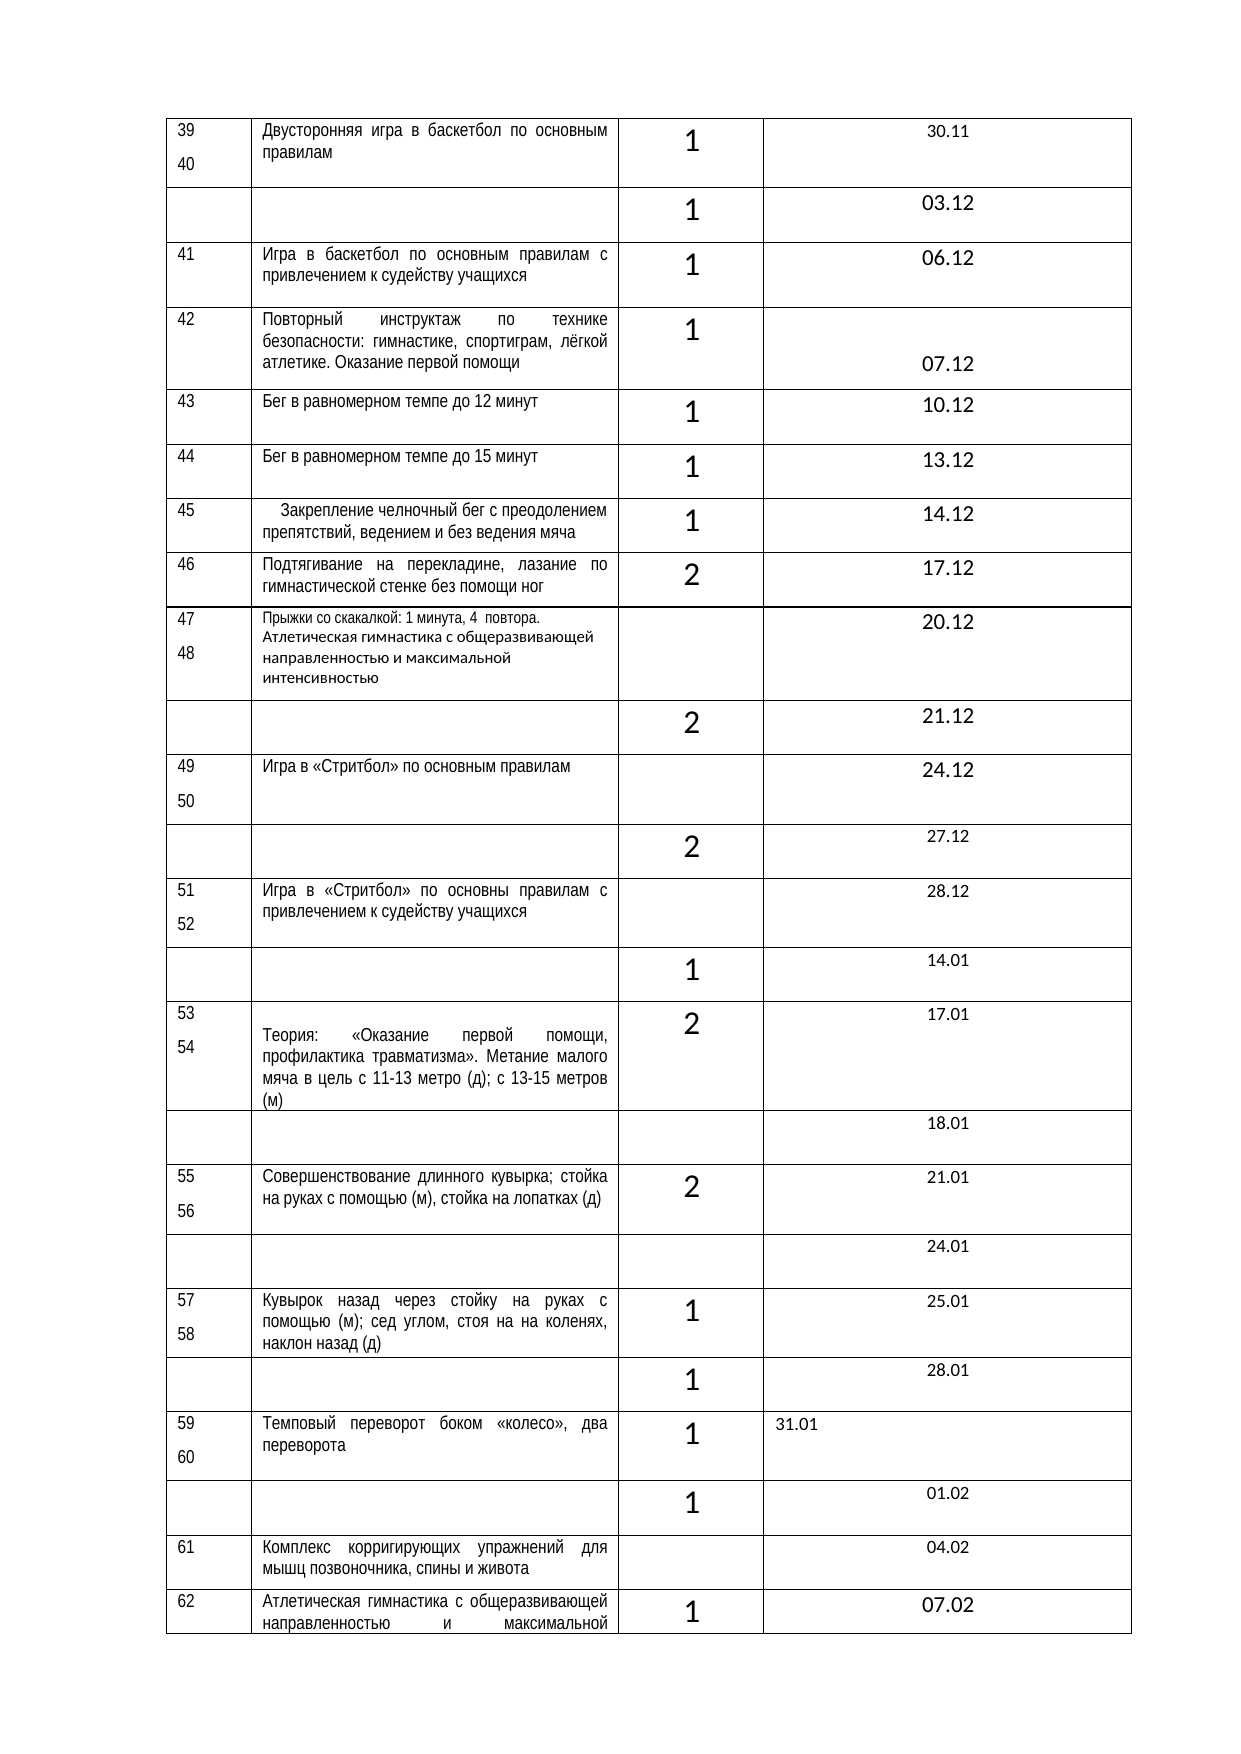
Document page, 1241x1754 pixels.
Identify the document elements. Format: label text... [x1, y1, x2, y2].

table_cell 2 [619, 701, 763, 754]
table_cell 1 [619, 445, 763, 498]
table_cell 42 [167, 308, 251, 389]
table_cell 14.12 [764, 499, 1131, 552]
table_cell 20.12 [764, 608, 1131, 700]
table_cell [619, 755, 763, 823]
table_cell Бег в равномерном темпе до 15 минут [252, 445, 618, 498]
table_cell 17.01 [764, 1002, 1131, 1110]
table_cell Бег в равномерном темпе до 12 минут [252, 390, 618, 444]
table_cell 24.01 [764, 1235, 1131, 1288]
table_cell Повторный инструктаж по технике безопасности: гимнастике, спортиграм, лёгкой атлетике. Оказание первой помощи [252, 308, 618, 389]
table_cell 1 [619, 1289, 763, 1357]
table_cell 25.01 [764, 1289, 1131, 1357]
table_cell 47 48 [167, 608, 251, 700]
table_cell 44 [167, 445, 251, 498]
table_cell 18.01 [764, 1111, 1131, 1164]
table_cell 13.12 [764, 445, 1131, 498]
table_cell 53 54 [167, 1002, 251, 1110]
table_cell 1 [619, 1590, 763, 1633]
table_cell Игра в «Стритбол» по основным правилам [252, 755, 618, 823]
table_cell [252, 1590, 618, 1633]
table_cell 1 [619, 119, 763, 187]
table_cell [619, 608, 763, 700]
table_cell 07.02 [764, 1590, 1131, 1633]
table_cell [252, 948, 618, 1001]
table_cell [619, 879, 763, 947]
table_cell [167, 701, 251, 754]
table_cell 2 [619, 1002, 763, 1110]
table_cell 06.12 [764, 243, 1131, 307]
table_cell 1 [619, 499, 763, 552]
table_cell [167, 1481, 251, 1535]
table_cell 1 [619, 188, 763, 242]
table_cell [167, 825, 251, 878]
table_cell 46 [167, 553, 251, 606]
table_cell [619, 1111, 763, 1164]
table_cell Теория: «Оказание первой помощи, профилактика травматизма». Метание малого мяча в цель с 11-13 метро (д); с 13- (м) [252, 1002, 618, 1110]
table_cell 28.01 [764, 1358, 1131, 1411]
table_cell Прыжки со скакалкой: 1 минута, 4 повтора. Атлетическая гимнастика с общеразвивающей направленностью и максимальной интенсивностью [252, 608, 618, 700]
table_cell 1 [619, 1412, 763, 1480]
table_cell [252, 701, 618, 754]
table_cell 43 [167, 390, 251, 444]
table_cell 14.01 [764, 948, 1131, 1001]
table_cell 21.01 [764, 1165, 1131, 1233]
table_cell 39 40 [167, 119, 251, 187]
table_cell 1 [619, 1358, 763, 1411]
table_cell [619, 1235, 763, 1288]
table_cell Темповый переворот боком «колесо», два переворота [252, 1412, 618, 1480]
table_cell 24.12 [764, 755, 1131, 823]
table_cell 1 [619, 1481, 763, 1535]
table_cell [252, 825, 618, 878]
table_cell Кувырок назад через стойку на руках с помощью (м); сед углом, стоя на на коленях, наклон назад (д) [252, 1289, 618, 1357]
table_cell 61 [167, 1536, 251, 1589]
table_cell [619, 1536, 763, 1589]
table_cell Подтягивание на перекладине, лазание по гимнастической стенке без помощи ног [252, 553, 618, 606]
table_cell [252, 188, 618, 242]
table_cell 45 [167, 499, 251, 552]
table_cell [167, 1111, 251, 1164]
table_cell 10.12 [764, 390, 1131, 444]
table_cell 41 [167, 243, 251, 307]
table_cell 30.11 [764, 119, 1131, 187]
table_cell Игра в баскетбол по основным правилам с привлечением к судейству учащихся [252, 243, 618, 307]
table_cell 01.02 [764, 1481, 1131, 1535]
table_cell [167, 1235, 251, 1288]
table_cell 17.12 [764, 553, 1131, 606]
table_cell 2 [619, 825, 763, 878]
table_cell 1 [619, 948, 763, 1001]
table_cell 2 [619, 1165, 763, 1233]
table_cell Игра в «Стритбол» по основны правилам с привлечением к судейству учащихся [252, 879, 618, 947]
table_cell [167, 1358, 251, 1411]
table_cell 55 56 [167, 1165, 251, 1233]
table_cell [252, 1235, 618, 1288]
table_cell 07.12 [764, 308, 1131, 389]
table_cell 31.01 [764, 1412, 1131, 1480]
table_cell 49 50 [167, 755, 251, 823]
table_cell 1 [619, 390, 763, 444]
table_cell Двусторонняя игра в баскетбол по основным правилам [252, 119, 618, 187]
table_cell [167, 188, 251, 242]
table_cell [252, 1111, 618, 1164]
table_cell 59 60 [167, 1412, 251, 1480]
table_cell 62 [167, 1590, 251, 1633]
table_cell 2 [619, 553, 763, 606]
table_cell 1 [619, 243, 763, 307]
table_cell [252, 1358, 618, 1411]
table_cell 51 52 [167, 879, 251, 947]
table_cell Закрепление челночный бег с преодолением препятствий, ведением и без ведения мяча [252, 499, 618, 552]
table_cell 04.02 [764, 1536, 1131, 1589]
table_cell Совершенствование длинного кувырка; стойка на руках с помощью (м), стойка на лопатках (д) [252, 1165, 618, 1233]
table_cell [167, 948, 251, 1001]
table_cell [252, 1481, 618, 1535]
table_cell 27.12 [764, 825, 1131, 878]
table_cell 21.12 [764, 701, 1131, 754]
table_cell 03.12 [764, 188, 1131, 242]
table_cell 1 [619, 308, 763, 389]
table_cell 57 58 [167, 1289, 251, 1357]
table_cell 28.12 [764, 879, 1131, 947]
table_cell Комплекс корригирующих упражнений для мышц позвоночника, спины и живота [252, 1536, 618, 1589]
